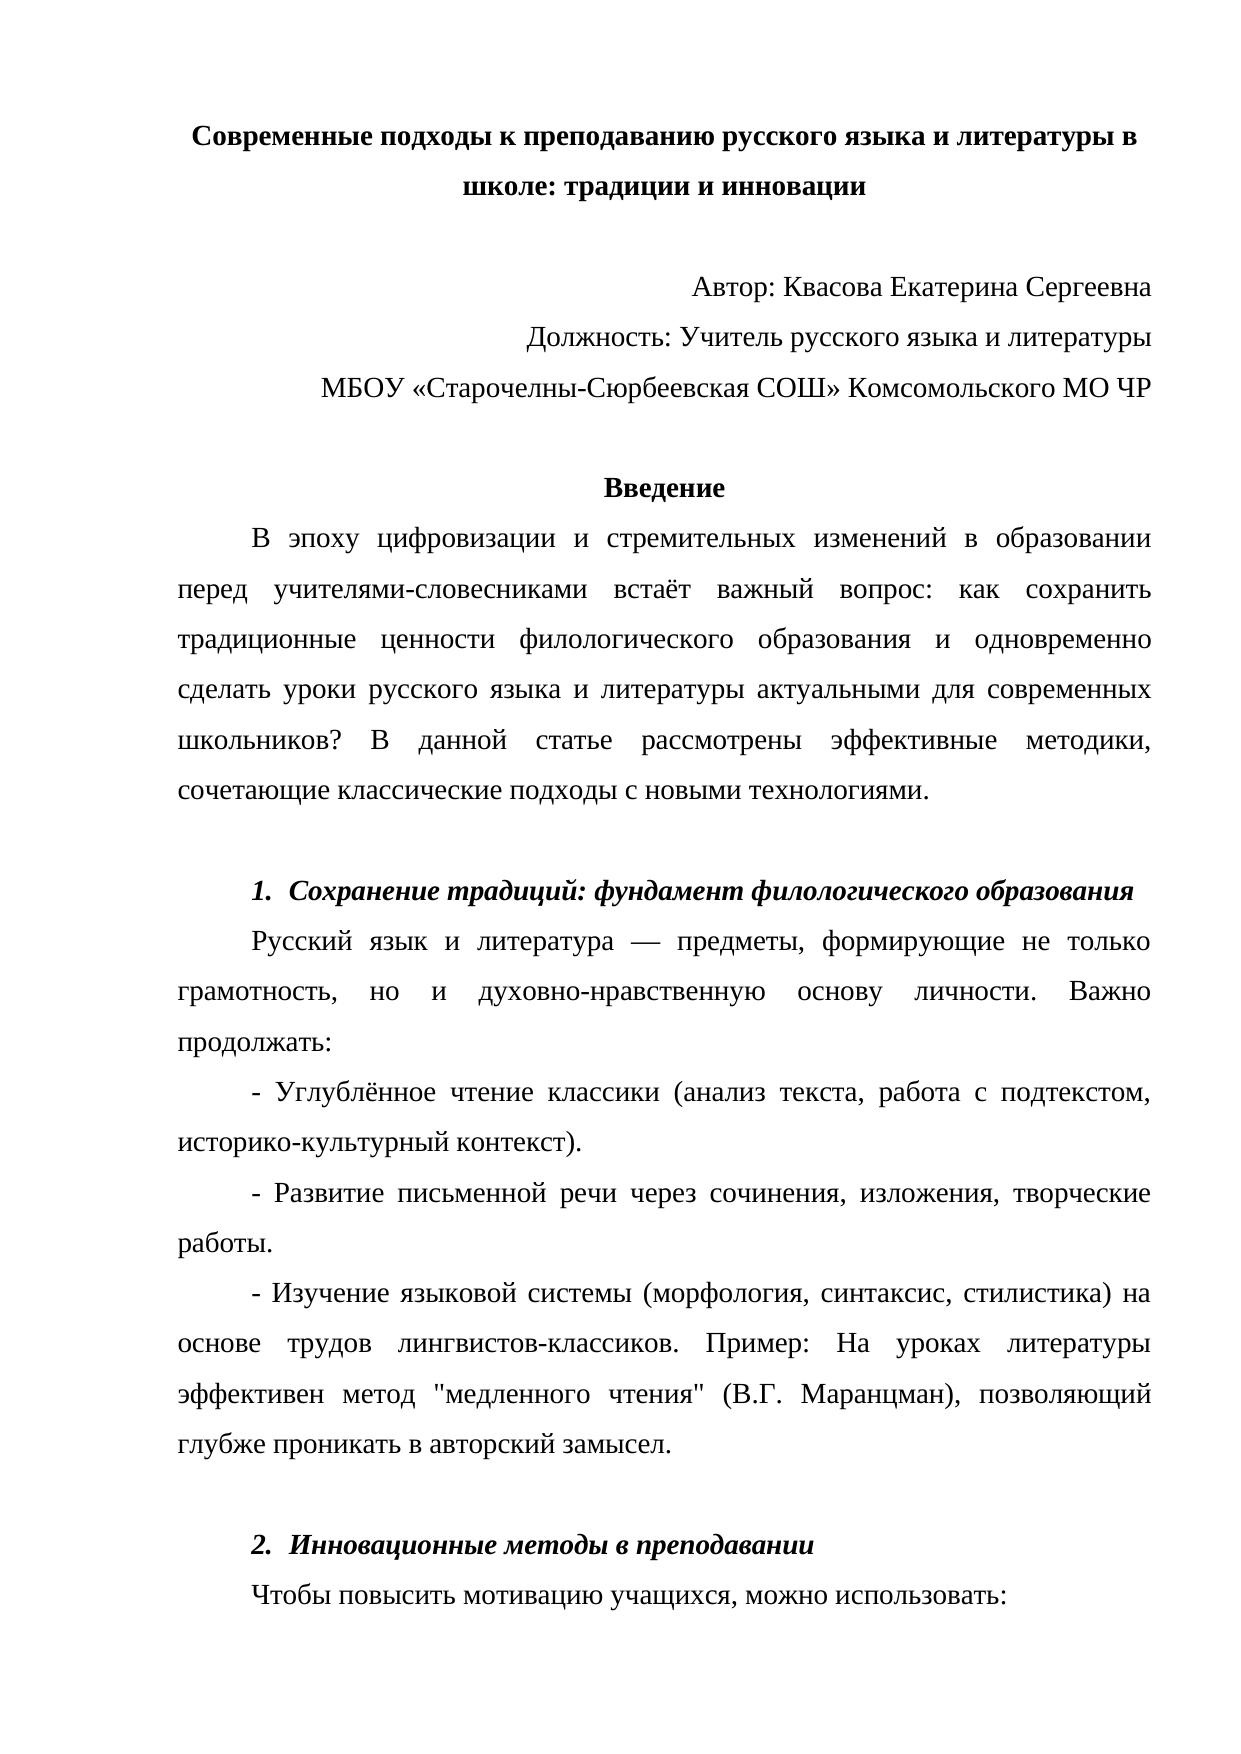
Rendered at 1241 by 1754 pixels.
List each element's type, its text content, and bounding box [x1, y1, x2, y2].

text Чтобы повысить мотивацию учащихся, можно использовать: [177, 1577, 1152, 1611]
list Инновационные методы в преподавании [251, 1527, 1152, 1560]
list Сохранение традиций: фундамент филологического образования [251, 873, 1152, 906]
text - Углублённое чтение классики (анализ текста, работа с подтекстом, историко-культурный контекст). [177, 1074, 1152, 1158]
text - Изучение языковой системы (морфология, синтаксис, стилистика) на основе трудов лингвистов-классиков. Пример: На уроках литературы эффективен метод "медленного чтения" (В.Г. Маранцман), позволяющий глубже проникать в авторский замысел. [177, 1275, 1152, 1460]
text - Развитие письменной речи через сочинения, изложения, творческие работы. [177, 1175, 1152, 1258]
text Введение [177, 470, 1152, 504]
text Русский язык и литература — предметы, формирующие не только грамотность, но и духовно-нравственную основу личности. Важно продолжать: [177, 923, 1152, 1057]
text Современные подходы к преподаванию русского языка и литературы в школе: традиции и инновации [177, 118, 1152, 202]
text В эпоху цифровизации и стремительных изменений в образовании перед учителями-словесниками встаёт важный вопрос: как сохранить традиционные ценности филологического образования и одновременно сделать уроки русского языка и литературы актуальными для современных школьников? В данной статье рассмотрены эффективные методики, сочетающие классические подходы с новыми технологиями. [177, 521, 1152, 806]
text Автор: Квасова Екатерина Сергеевна Должность: Учитель русского языка и литературы [177, 219, 1152, 353]
text МБОУ «Старочелны-Сюрбеевская СОШ» Комсомольского МО ЧР [177, 370, 1152, 403]
